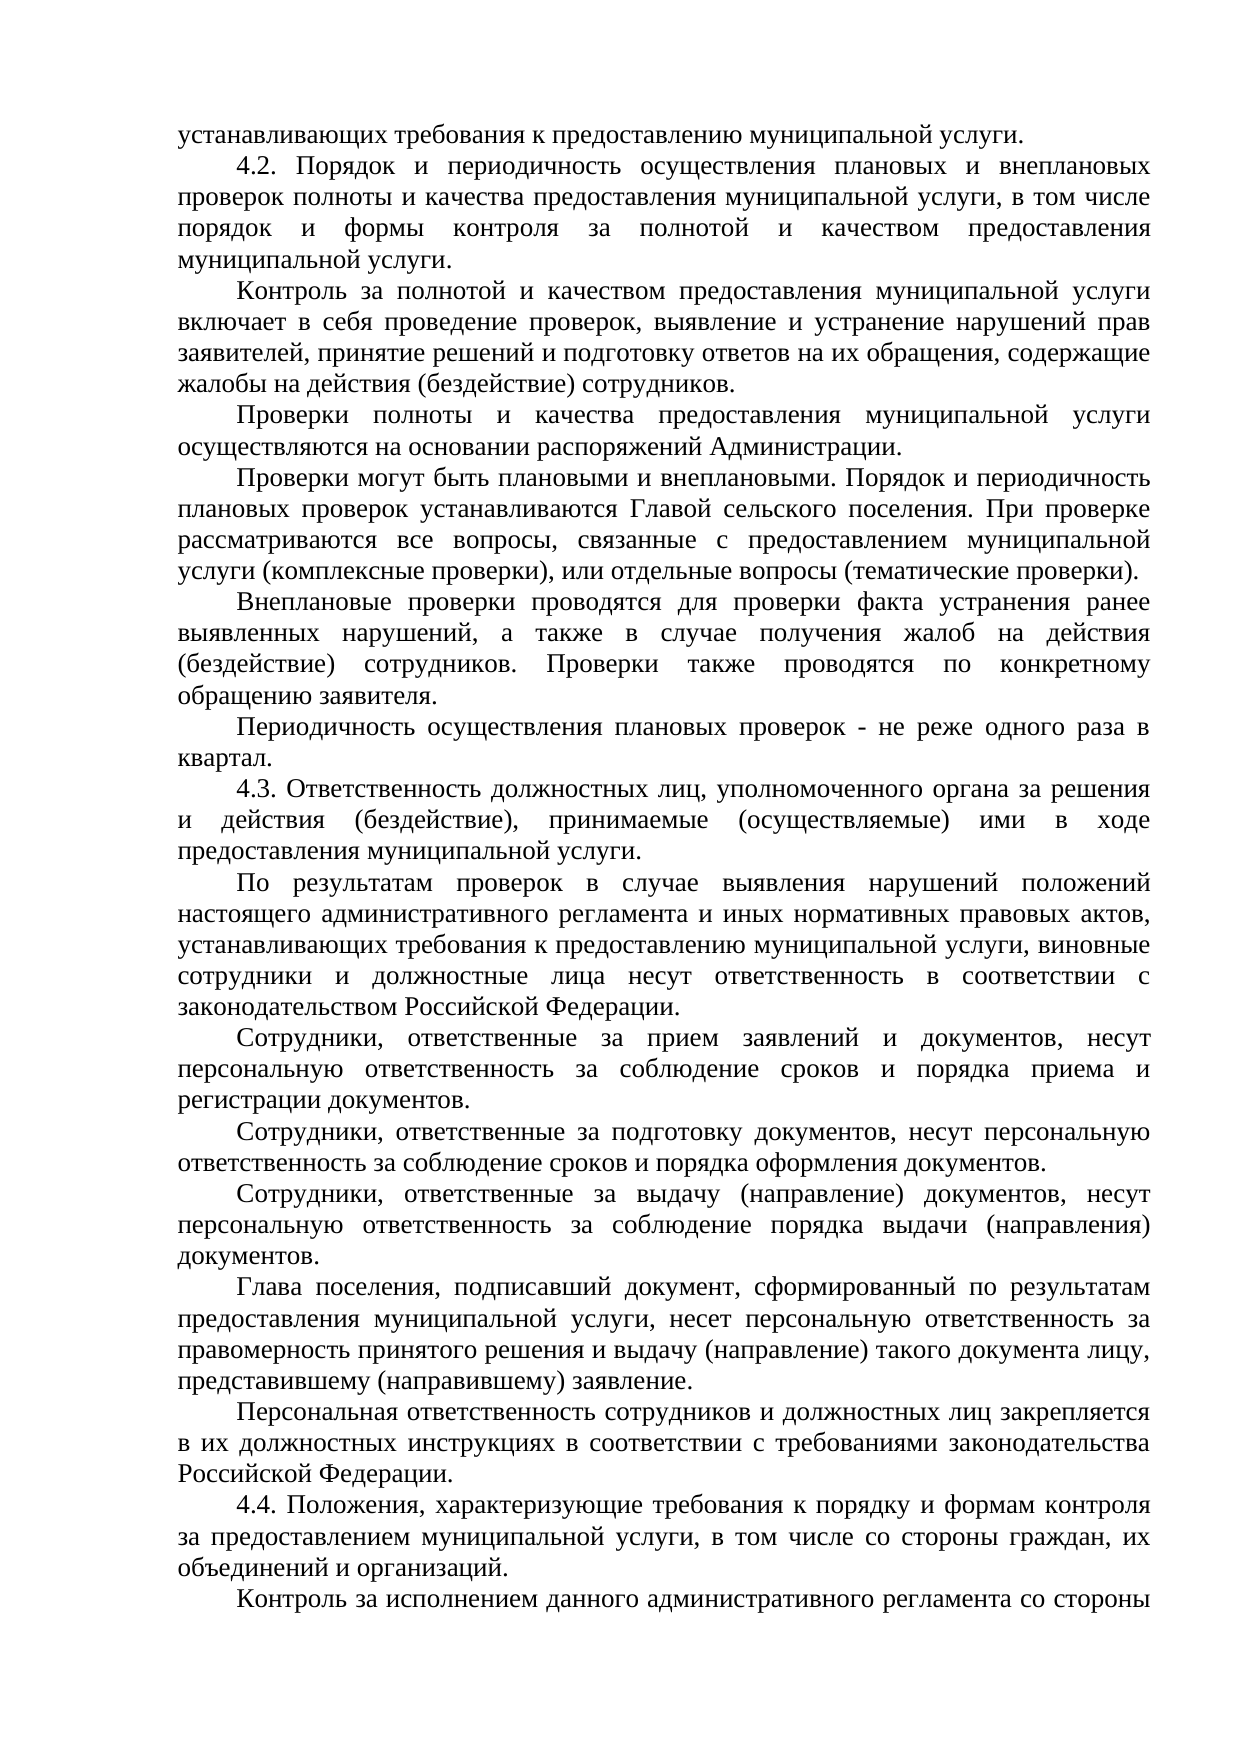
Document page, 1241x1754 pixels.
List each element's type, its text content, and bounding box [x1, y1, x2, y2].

text Проверки полноты и качества предоставления муниципальной услуги осуществляются на основании распоряжений Администрации. [177, 398, 1152, 461]
text Контроль за полнотой и качеством предоставления муниципальной услуги включает в себя проведение проверок, выявление и устранение нарушений прав заявителей, принятие решений и подготовку ответов на их обращения, содержащие жалобы на действия (бездействие) сотрудников. [177, 274, 1152, 398]
text По результатам проверок в случае выявления нарушений положений настоящего административного регламента и иных нормативных правовых актов, устанавливающих требования к предоставлению муниципальной услуги, виновные сотрудники и должностные лица несут ответственность в соответствии с законодательством Российской Федерации. [177, 866, 1152, 1021]
text Периодичность осуществления плановых проверок - не реже одного раза в квартал. [177, 710, 1152, 772]
text 4.4. Положения, характеризующие требования к порядку и формам контроля за предоставлением муниципальной услуги, в том числе со стороны граждан, их объединений и организаций. [177, 1488, 1152, 1582]
text Сотрудники, ответственные за подготовку документов, несут персональную ответственность за соблюдение сроков и порядка оформления документов. [177, 1115, 1152, 1177]
text Внеплановые проверки проводятся для проверки факта устранения ранее выявленных нарушений, а также в случае получения жалоб на действия (бездействие) сотрудников. Проверки также проводятся по конкретному обращению заявителя. [177, 585, 1152, 710]
text 4.3. Ответственность должностных лиц, уполномоченного органа за решения и действия (бездействие), принимаемые (осуществляемые) ими в ходе предоставления муниципальной услуги. [177, 772, 1152, 866]
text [177, 1582, 1152, 1613]
text Проверки могут быть плановыми и внеплановыми. Порядок и периодичность плановых проверок устанавливаются Главой сельского поселения. При проверке рассматриваются все вопросы, связанные с предоставлением муниципальной услуги (комплексные проверки), или отдельные вопросы (тематические проверки). [177, 461, 1152, 585]
text Сотрудники, ответственные за прием заявлений и документов, несут персональную ответственность за соблюдение сроков и порядка приема и регистрации документов. [177, 1021, 1152, 1115]
text 4.2. Порядок и периодичность осуществления плановых и внеплановых проверок полноты и качества предоставления муниципальной услуги, в том числе порядок и формы контроля за полнотой и качеством предоставления муниципальной услуги. [177, 149, 1152, 274]
text Персональная ответственность сотрудников и должностных лиц закрепляется в их должностных инструкциях в соответствии с требованиями законодательства Российской Федерации. [177, 1395, 1152, 1488]
text Глава поселения, подписавший документ, сформированный по результатам предоставления муниципальной услуги, несет персональную ответственность за правомерность принятого решения и выдачу (направление) такого документа лицу, представившему (направившему) заявление. [177, 1271, 1152, 1395]
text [177, 118, 1152, 149]
text Сотрудники, ответственные за выдачу (направление) документов, несут персональную ответственность за соблюдение порядка выдачи (направления) документов. [177, 1177, 1152, 1271]
